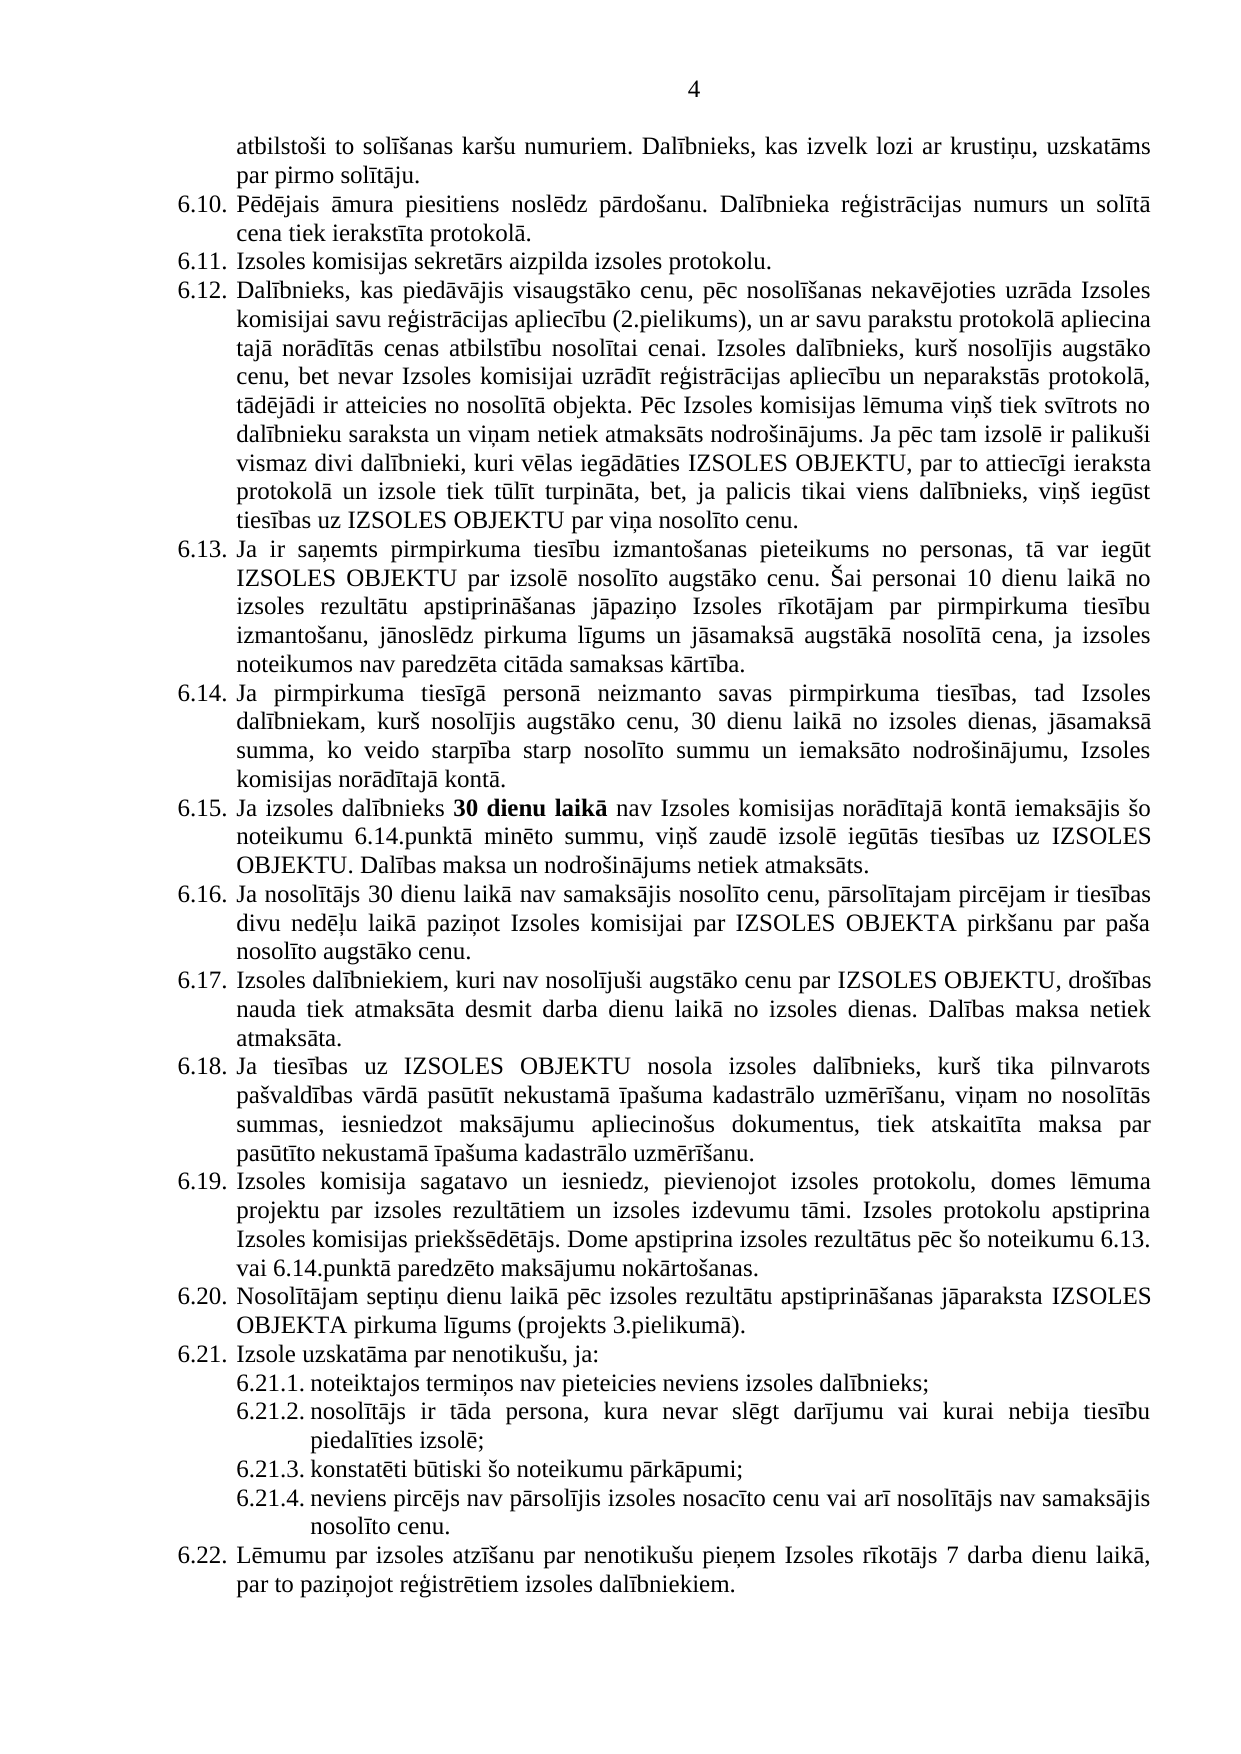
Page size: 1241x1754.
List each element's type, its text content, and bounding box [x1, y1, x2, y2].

list Pēdējais āmura piesitiens noslēdz pārdošanu. Dalībnieka reģistrācijas numurs un solītā cena tiek ierakstīta protokolā. [177, 189, 1152, 246]
list Ja pirmpirkuma tiesīgā personā neizmanto savas pirmpirkuma tiesības, tad Izsoles dalībniekam, kurš nosolījis augstāko cenu, 30 dienu laikā no izsoles dienas, jāsamaksā summa, ko veido starpība starp nosolīto summu un iemaksāto nodrošinājumu, Izsoles komisijas norādītajā kontā. [177, 678, 1152, 793]
list Lēmumu par izsoles atzīšanu par nenotikušu pieņem Izsoles rīkotājs 7 darba dienu laikā, par to paziņojot reģistrētiem izsoles dalībniekiem. [177, 1540, 1152, 1598]
list Ja tiesības uz IZSOLES OBJEKTU nosola izsoles dalībnieks, kurš tika pilnvarots pašvaldības vārdā pasūtīt nekustamā īpašuma kadastrālo uzmērīšanu, viņam no nosolītās summas, iesniedzot maksājumu apliecinošus dokumentus, tiek atskaitīta maksa par pasūtīto nekustamā īpašuma kadastrālo uzmērīšanu. [177, 1051, 1152, 1166]
list Izsoles komisijas sekretārs aizpilda izsoles protokolu. [177, 246, 1152, 275]
list Izsoles dalībniekiem, kuri nav nosolījuši augstāko cenu par izsoles objektu, drošības nauda tiek atmaksāta desmit darba dienu laikā no izsoles dienas. Dalības maksa netiek atmaksāta. [177, 965, 1152, 1051]
list Dalībnieks, kas piedāvājis visaugstāko cenu, pēc nosolīšanas nekavējoties uzrāda Izsoles komisijai savu reģistrācijas apliecību (2.pielikums), un ar savu parakstu protokolā apliecina tajā norādītās cenas atbilstību nosolītai cenai. Izsoles dalībnieks, kurš nosolījis augstāko cenu, bet nevar Izsoles komisijai uzrādīt reģistrācijas apliecību un neparakstās protokolā, tādējādi ir atteicies no nosolītā objekta. Pēc Izsoles komisijas lēmuma viņš tiek svītrots no dalībnieku saraksta un viņam netiek atmaksāts nodrošinājums. Ja pēc tam izsolē ir palikuši vismaz divi dalībnieki, kuri vēlas iegādāties izsoles objektu, par to attiecīgi ieraksta protokolā un izsole tiek tūlīt turpināta, bet, ja palicis tikai viens dalībnieks, viņš iegūst tiesības uz izsoles objektu par viņa nosolīto cenu. [177, 275, 1152, 534]
list Ja izsoles dalībnieks 30 dienu laikā nav Izsoles komisijas norādītajā kontā iemaksājis šo noteikumu 6.14.punktā minēto summu, viņš zaudē izsolē iegūtās tiesības uz IZSOLES objektu. Dalības maksa un nodrošinājums netiek atmaksāts. [177, 793, 1152, 879]
list Nosolītājam septiņu dienu laikā pēc izsoles rezultātu apstiprināšanas jāparaksta izsolES objekta pirkuma līgums (projekts 3.pielikumā). [177, 1281, 1152, 1339]
list Izsoles komisija sagatavo un iesniedz, pievienojot izsoles protokolu, domes lēmuma projektu par izsoles rezultātiem un izsoles izdevumu tāmi. Izsoles protokolu apstiprina Izsoles komisijas priekšsēdētājs. Dome apstiprina izsoles rezultātus pēc šo noteikumu 6.13. vai 6.14.punktā paredzēto maksājumu nokārtošanas. [177, 1166, 1152, 1281]
list nosolītājs ir tāda persona, kura nevar slēgt darījumu vai kurai nebija tiesību piedalīties izsolē; [236, 1396, 1152, 1454]
list Ja nosolītājs 30 dienu laikā nav samaksājis nosolīto cenu, pārsolītajam pircējam ir tiesības divu nedēļu laikā paziņot Izsoles komisijai par IZSOLES OBJEKTA pirkšanu par paša nosolīto augstāko cenu. [177, 879, 1152, 965]
list Ja ir saņemts pirmpirkuma tiesību izmantošanas pieteikums no personas, tā var iegūt izsoles objektu par izsolē nosolīto augstāko cenu. Šai personai 10 dienu laikā no izsoles rezultātu apstiprināšanas jāpaziņo Izsoles rīkotājam par pirmpirkuma tiesību izmantošanu, jānoslēdz pirkuma līgums un jāsamaksā augstākā nosolītā cena, ja izsoles noteikumos nav paredzēta citāda samaksas kārtība. [177, 534, 1152, 678]
list noteiktajos termiņos nav pieteicies neviens izsoles dalībnieks; [236, 1368, 1152, 1396]
list neviens pircējs nav pārsolījis izsoles nosacīto cenu vai arī nosolītājs nav samaksājis nosolīto cenu. [236, 1483, 1152, 1540]
list Izsole uzskatāma par nenotikušu, ja: [177, 1339, 1152, 1368]
list konstatēti būtiski šo noteikumu pārkāpumi; [236, 1454, 1152, 1483]
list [177, 131, 1152, 189]
